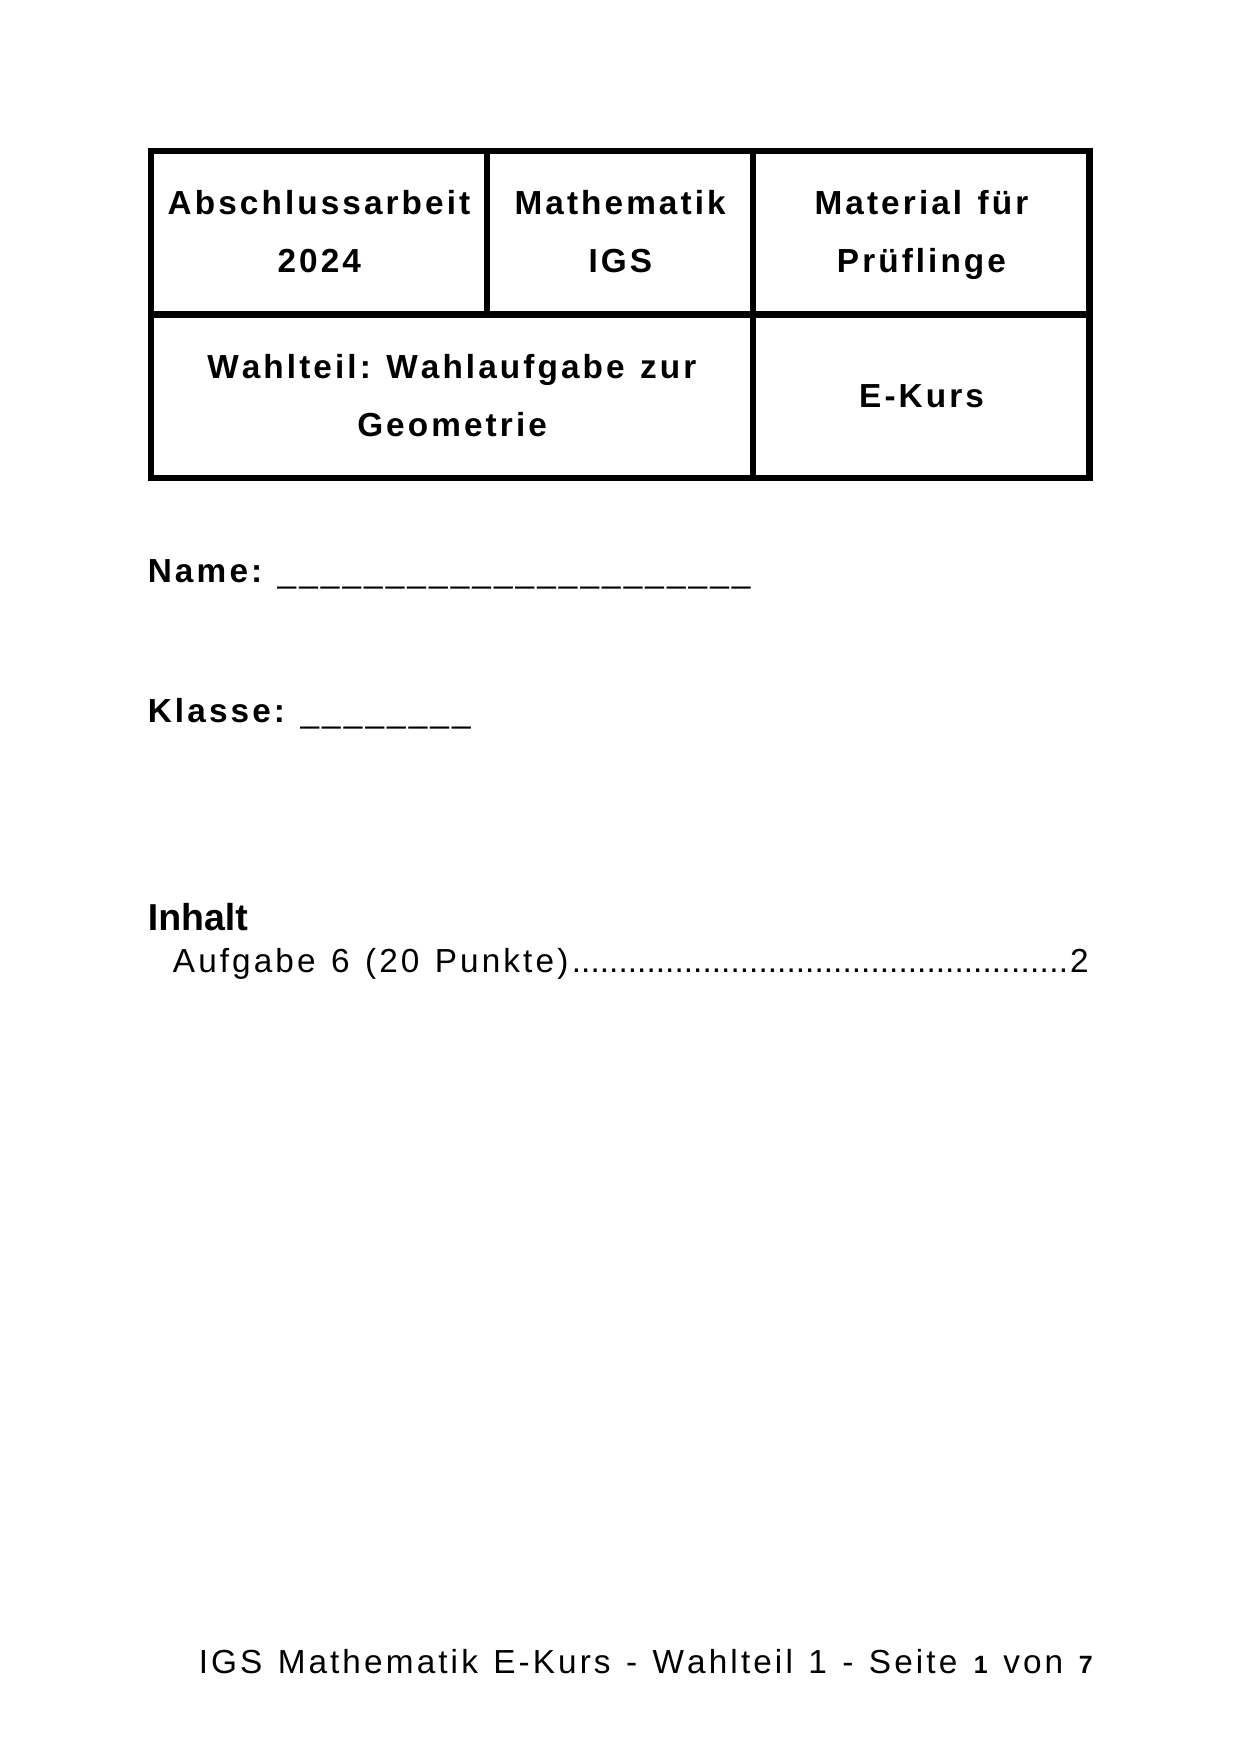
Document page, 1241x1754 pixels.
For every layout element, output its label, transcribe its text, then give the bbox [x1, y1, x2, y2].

table_header Mathematik IGS [490, 154, 750, 311]
table_cell Wahlteil: Wahlaufgabe zur Geometrie [154, 318, 750, 475]
table_header Abschlussarbeit 2024 [154, 154, 484, 311]
table_header Material für Prüflinge [756, 154, 1086, 311]
text Klasse: ________ [148, 691, 1093, 730]
text Name: ______________________ [148, 551, 1093, 589]
table_cell E-Kurs [756, 318, 1086, 475]
